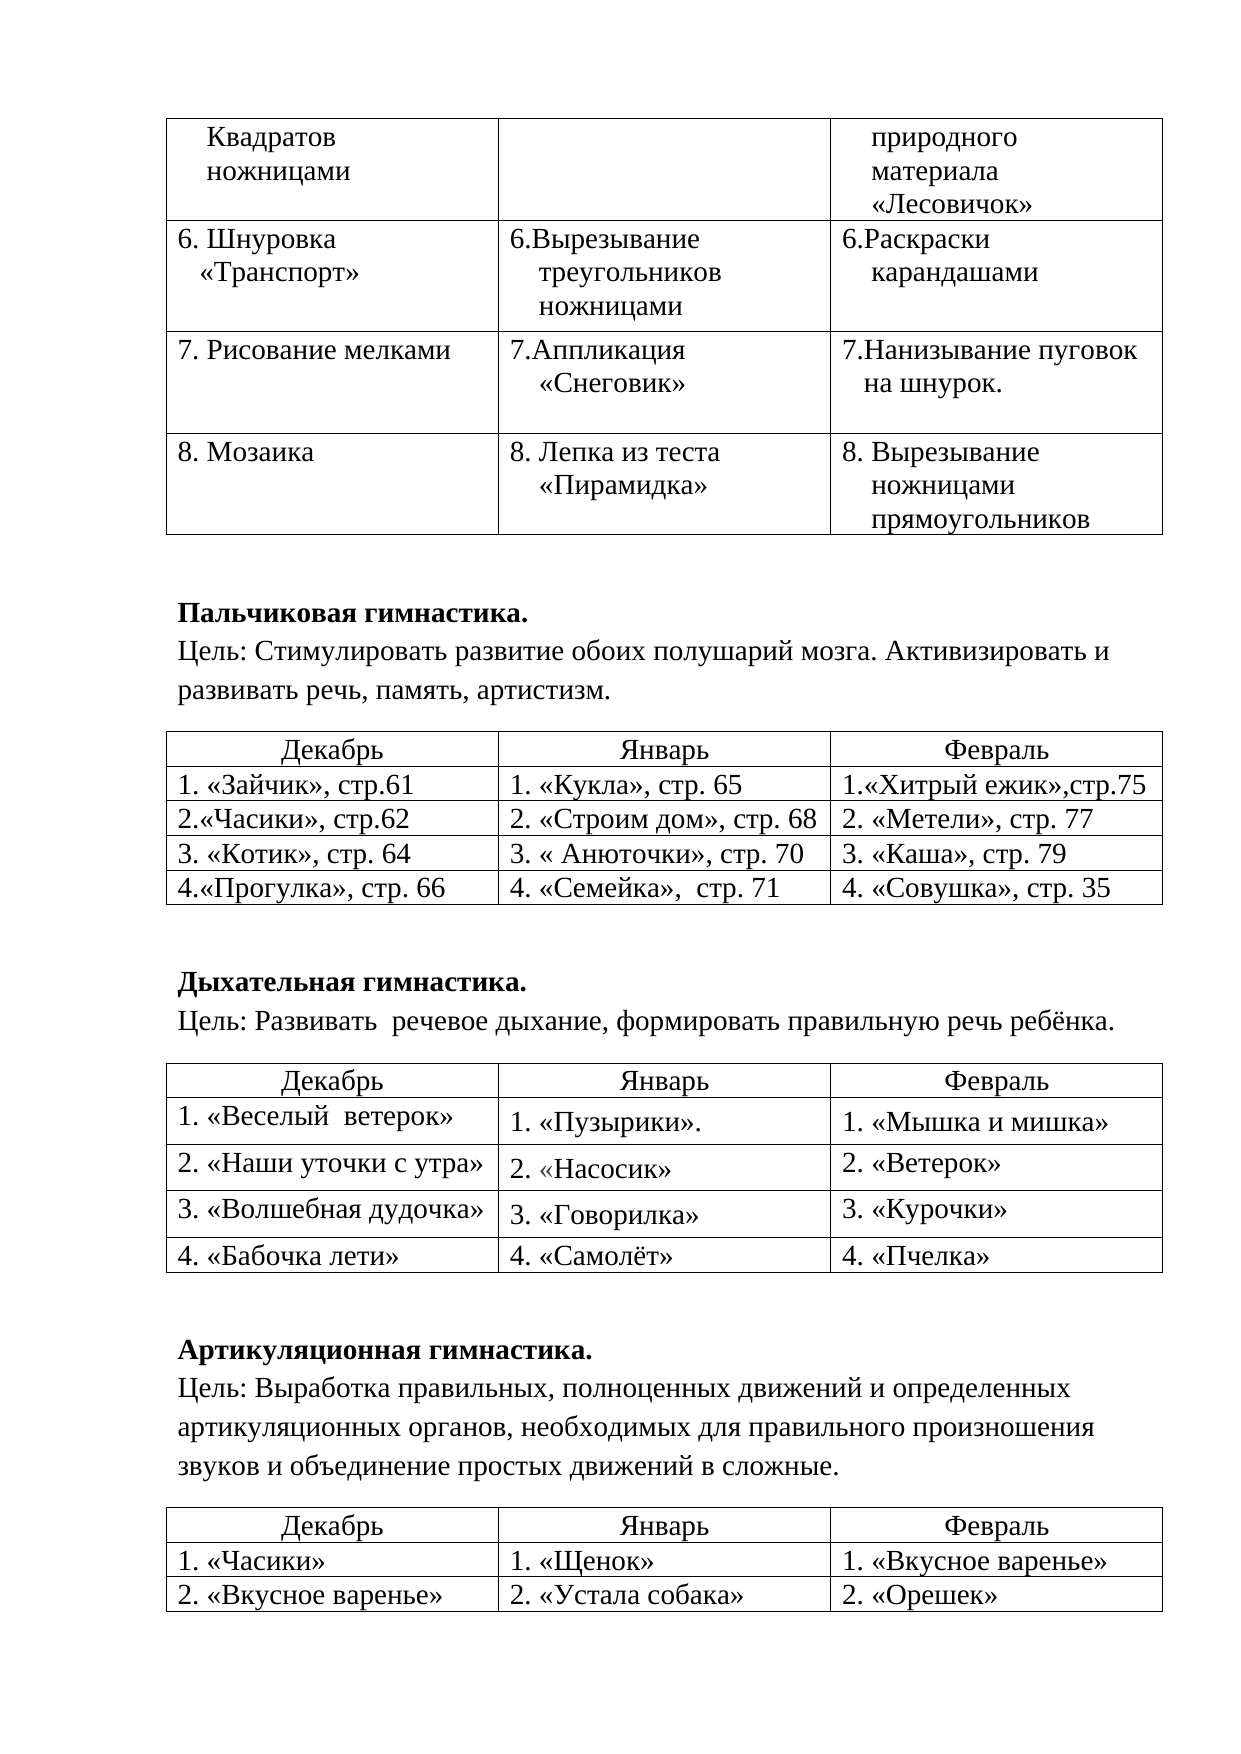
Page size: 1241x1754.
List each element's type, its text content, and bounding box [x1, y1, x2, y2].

table_header Январь [499, 1064, 830, 1097]
table_cell 4.«Прогулка», стр. 66 [167, 871, 498, 904]
table_cell 4. «Совушка», стр. 35 [831, 871, 1162, 904]
table_cell 4. «Семейка», стр. 71 [499, 871, 830, 904]
table_header Февраль [831, 732, 1162, 766]
table_header Январь [499, 1508, 830, 1542]
table_header Декабрь [167, 1064, 498, 1097]
table_cell 4. «Самолёт» [499, 1238, 830, 1272]
table_cell 1.«Хитрый ежик»,стр.75 [831, 767, 1162, 800]
text Пальчиковая гимнастика. Цель: Стимулировать развитие обоих полушарий мозга. Активизировать и развивать речь, память, артистизм. [177, 595, 1152, 705]
table_cell 3. «Котик», стр. 64 [167, 836, 498, 869]
table_cell 3. «Курочки» [831, 1191, 1162, 1237]
table_cell 2. «Наши уточки с утра» [167, 1145, 498, 1190]
table_cell 4. «Пчелка» [831, 1238, 1162, 1272]
table_cell 7.Нанизывание пуговок на шнурок. [831, 332, 1162, 433]
table_cell 1. «Веселый ветерок» [167, 1098, 498, 1144]
table_cell 6.Вырезывание треугольников ножницами [499, 221, 830, 331]
table_cell 7.Аппликация «Снеговик» [499, 332, 830, 433]
table_cell 3. «Говорилка» [499, 1191, 830, 1237]
table_cell 2. «Насосик» [499, 1145, 830, 1190]
table_cell 2. «Строим дом», стр. 68 [499, 801, 830, 835]
table_cell 7. Рисование мелками [167, 332, 498, 433]
table_cell 3. «Волшебная дудочка» [167, 1191, 498, 1237]
table_cell 8. Мозаика [167, 434, 498, 534]
table_header Февраль [831, 1064, 1162, 1097]
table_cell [499, 119, 830, 220]
table_cell 1. «Вкусное варенье» [831, 1543, 1162, 1576]
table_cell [831, 119, 1162, 220]
table_header Февраль [831, 1508, 1162, 1542]
table_cell 1. «Щенок» [499, 1543, 830, 1576]
table_cell 8. Лепка из теста «Пирамидка» [499, 434, 830, 534]
table_cell 2. «Ветерок» [831, 1145, 1162, 1190]
table_cell 2. «Устала собака» [499, 1577, 830, 1611]
table_cell 2. «Орешек» [831, 1577, 1162, 1611]
table_cell 6.Раскраски карандашами [831, 221, 1162, 331]
table_cell 4. «Бабочка лети» [167, 1238, 498, 1272]
table_cell 2. «Вкусное варенье» [167, 1577, 498, 1611]
table_header Декабрь [167, 732, 498, 766]
text Дыхательная гимнастика. Цель: Развивать речевое дыхание, формировать правильную речь ребёнка. [177, 964, 1152, 1037]
table_cell 8. Вырезывание ножницами прямоугольников [831, 434, 1162, 534]
table_cell 1. «Пузырики». [499, 1098, 830, 1144]
table_cell 1. «Кукла», стр. 65 [499, 767, 830, 800]
table_cell 3. « Анюточки», стр. 70 [499, 836, 830, 869]
table_cell 1. «Мышка и мишка» [831, 1098, 1162, 1144]
table_header Январь [499, 732, 830, 766]
table_cell 1. «Часики» [167, 1543, 498, 1576]
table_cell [167, 119, 498, 220]
table_cell 2. «Метели», стр. 77 [831, 801, 1162, 835]
text Артикуляционная гимнастика. Цель: Выработка правильных, полноценных движений и определенных артикуляционных органов, необходимых для правильного произношения звуков и объединение простых движений в сложные. [177, 1332, 1152, 1481]
table_cell 3. «Каша», стр. 79 [831, 836, 1162, 869]
table_cell 2.«Часики», стр.62 [167, 801, 498, 835]
table_cell 1. «Зайчик», стр.61 [167, 767, 498, 800]
table_header Декабрь [167, 1508, 498, 1542]
table_cell 6. Шнуровка «Транспорт» [167, 221, 498, 331]
